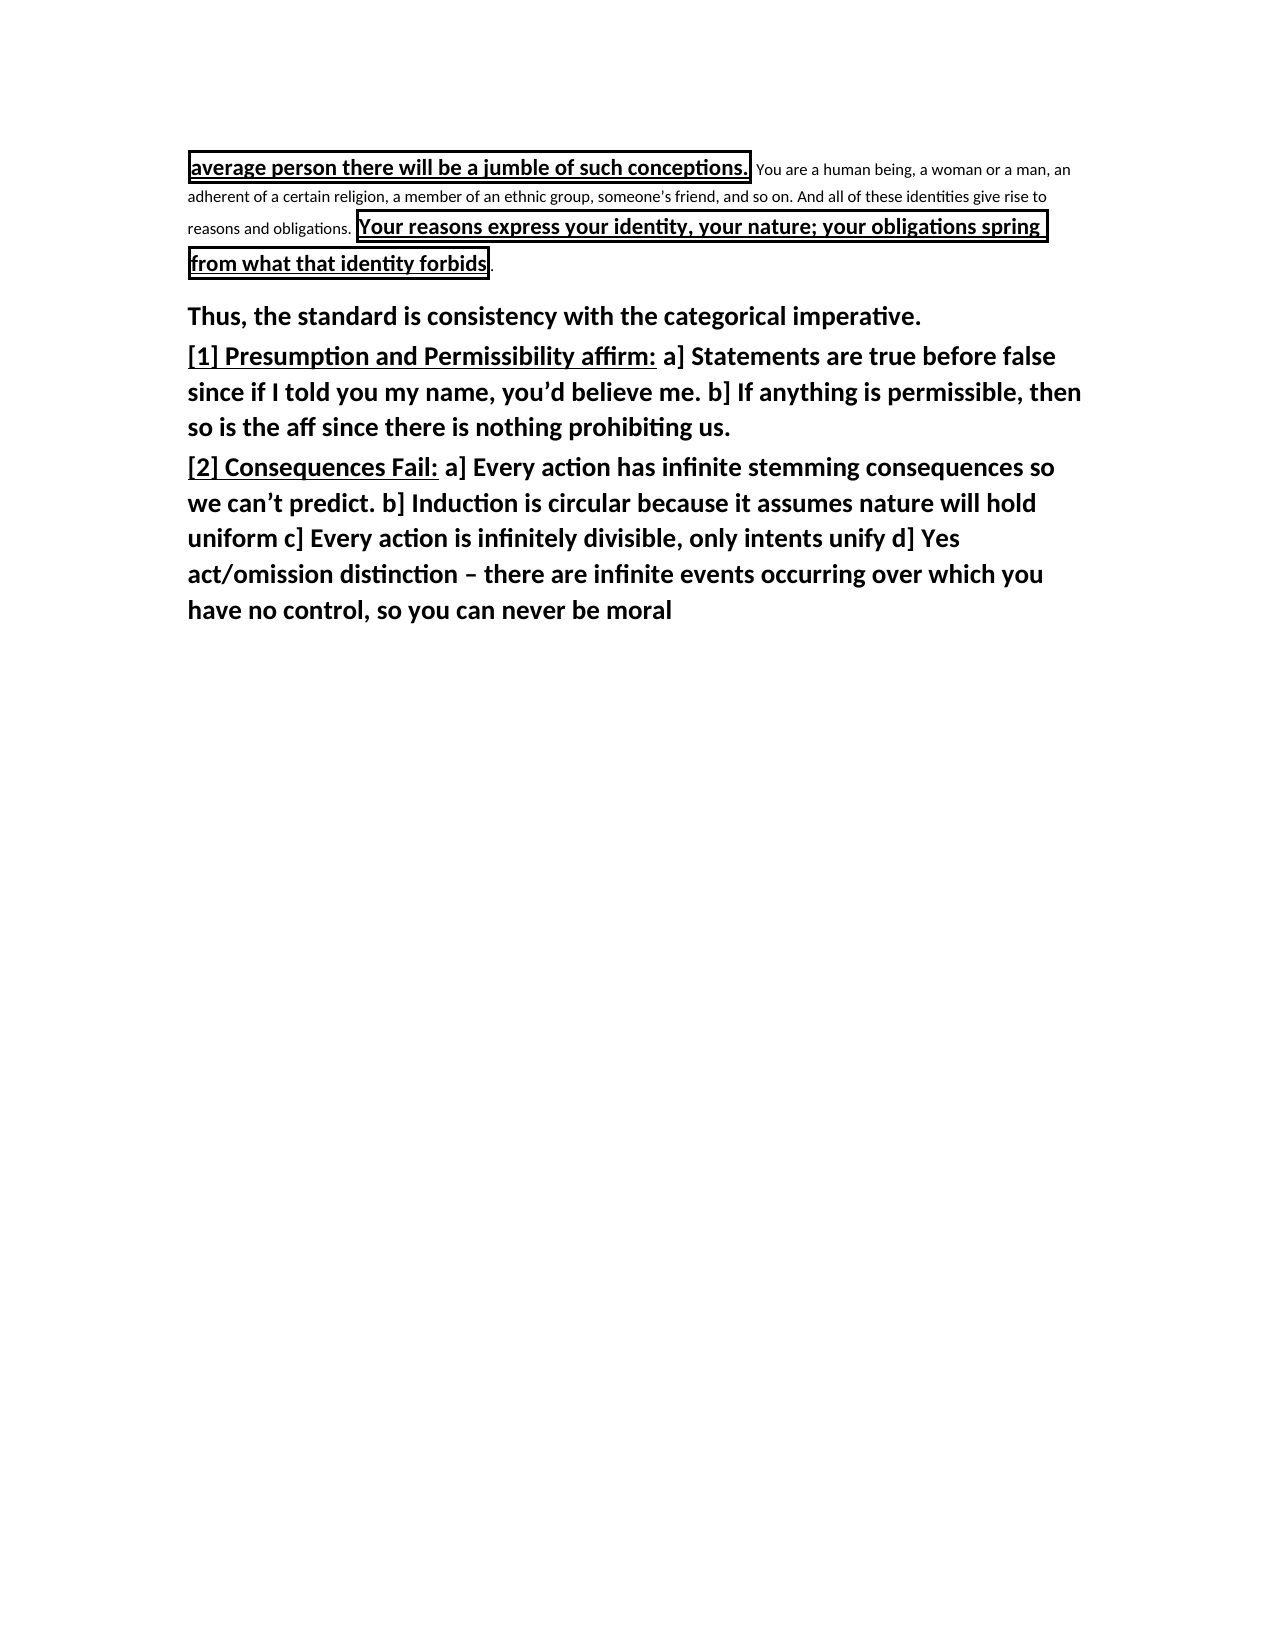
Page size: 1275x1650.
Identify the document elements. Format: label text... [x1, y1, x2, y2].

subtitle [1] Presumption and Permissibility affirm: a] Statements are true before false since if I told you my name, you’d believe me. b] If anything is permissible, then so is the aff since there is nothing prohibiting us. [187, 339, 1087, 443]
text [187, 150, 1087, 280]
subtitle Thus, the standard is consistency with the categorical imperative. [187, 299, 1087, 332]
subtitle [2] Consequences Fail: a] Every action has infinite stemming consequences so we can’t predict. b] Induction is circular because it assumes nature will hold uniform c] Every action is infinitely divisible, only intents unify d] Yes act/omission distinction – there are infinite events occurring over which you have no control, so you can never be moral [187, 450, 1087, 626]
